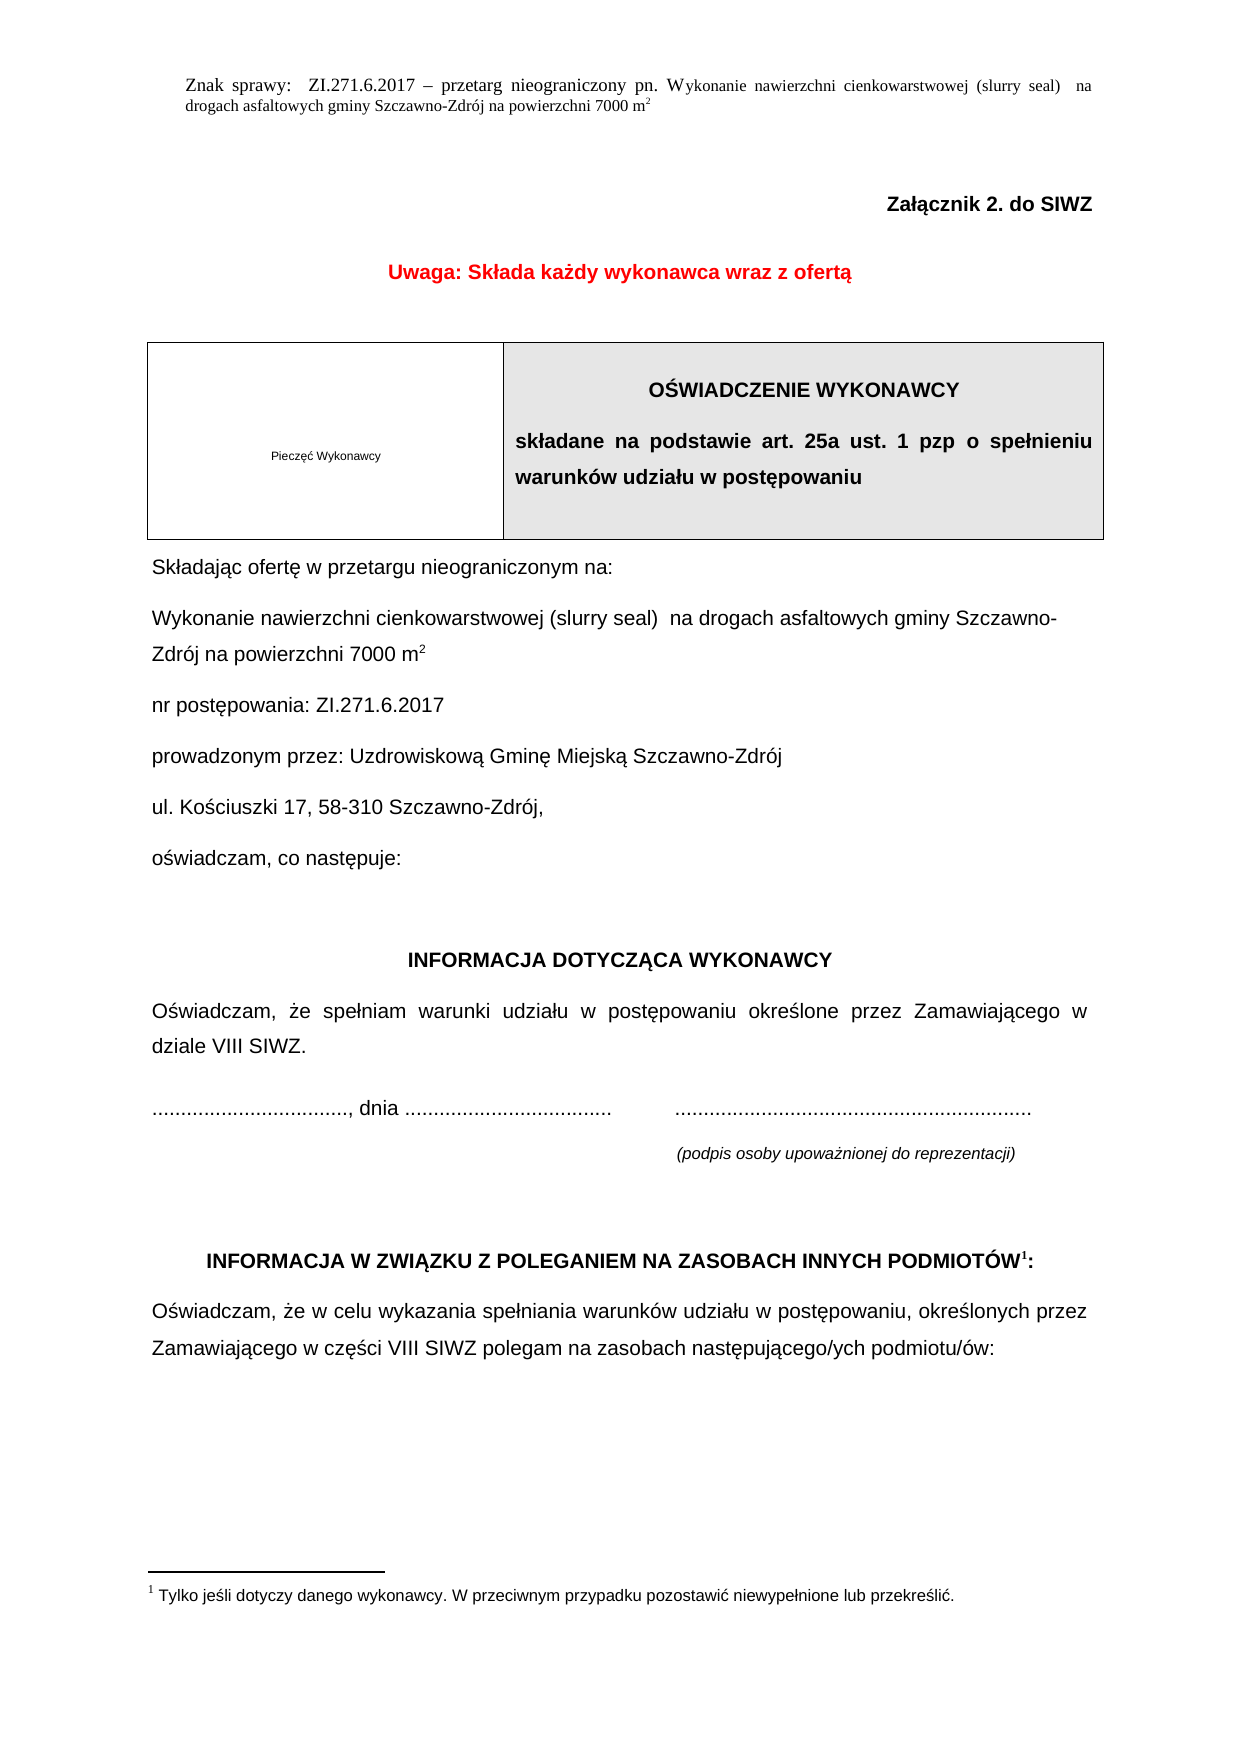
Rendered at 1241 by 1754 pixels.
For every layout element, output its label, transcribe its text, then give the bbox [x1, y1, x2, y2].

table_header OŚWIADCZENIE WYKONAWCY składane na podstawie art. 25a ust. 1 pzp o spełnieniu warunków udziału w postępowaniu [504, 343, 1103, 539]
table_cell Uwaga: Składa każdy wykonawca wraz z ofertą [140, 245, 1100, 313]
table_cell Składając ofertę w przetargu nieograniczonym na: Wykonanie nawierzchni cienkowarstwowej (slurry seal) na drogach asfaltowych gminy Szczawno-Zdrój na powierzchni 7000 m2 nr postępowania: ZI.271.6.2017 prowadzonym przez: Uzdrowiskową Gminę Miejską Szczawno-Zdrój ul. Kościuszki 17, 58-310 Szczawno-Zdrój, oświadczam, co następuje: INFORMACJA DOTYCZĄCA WYKONAWCY Oświadczam, że spełniam warunki udziału w postępowaniu określone przez Zamawiającego w dziale VIII SIWZ. .................................., dnia .................................... .............................................................. (podpis osoby upoważnionej do reprezentacji) INFORMACJA W ZWIĄZKU Z POLEGANIEM NA ZASOBACH INNYCH PODMIOTÓW: Oświadczam, że w celu wykazania spełniania warunków udziału w postępowaniu, określonych przez Zamawiającego w części VIII SIWZ polegam na zasobach następującego/ych podmiotu/ów: [140, 539, 1100, 1504]
table_header Pieczęć Wykonawcy [148, 343, 503, 539]
table_header Załącznik 2. do SIWZ [140, 176, 1100, 244]
